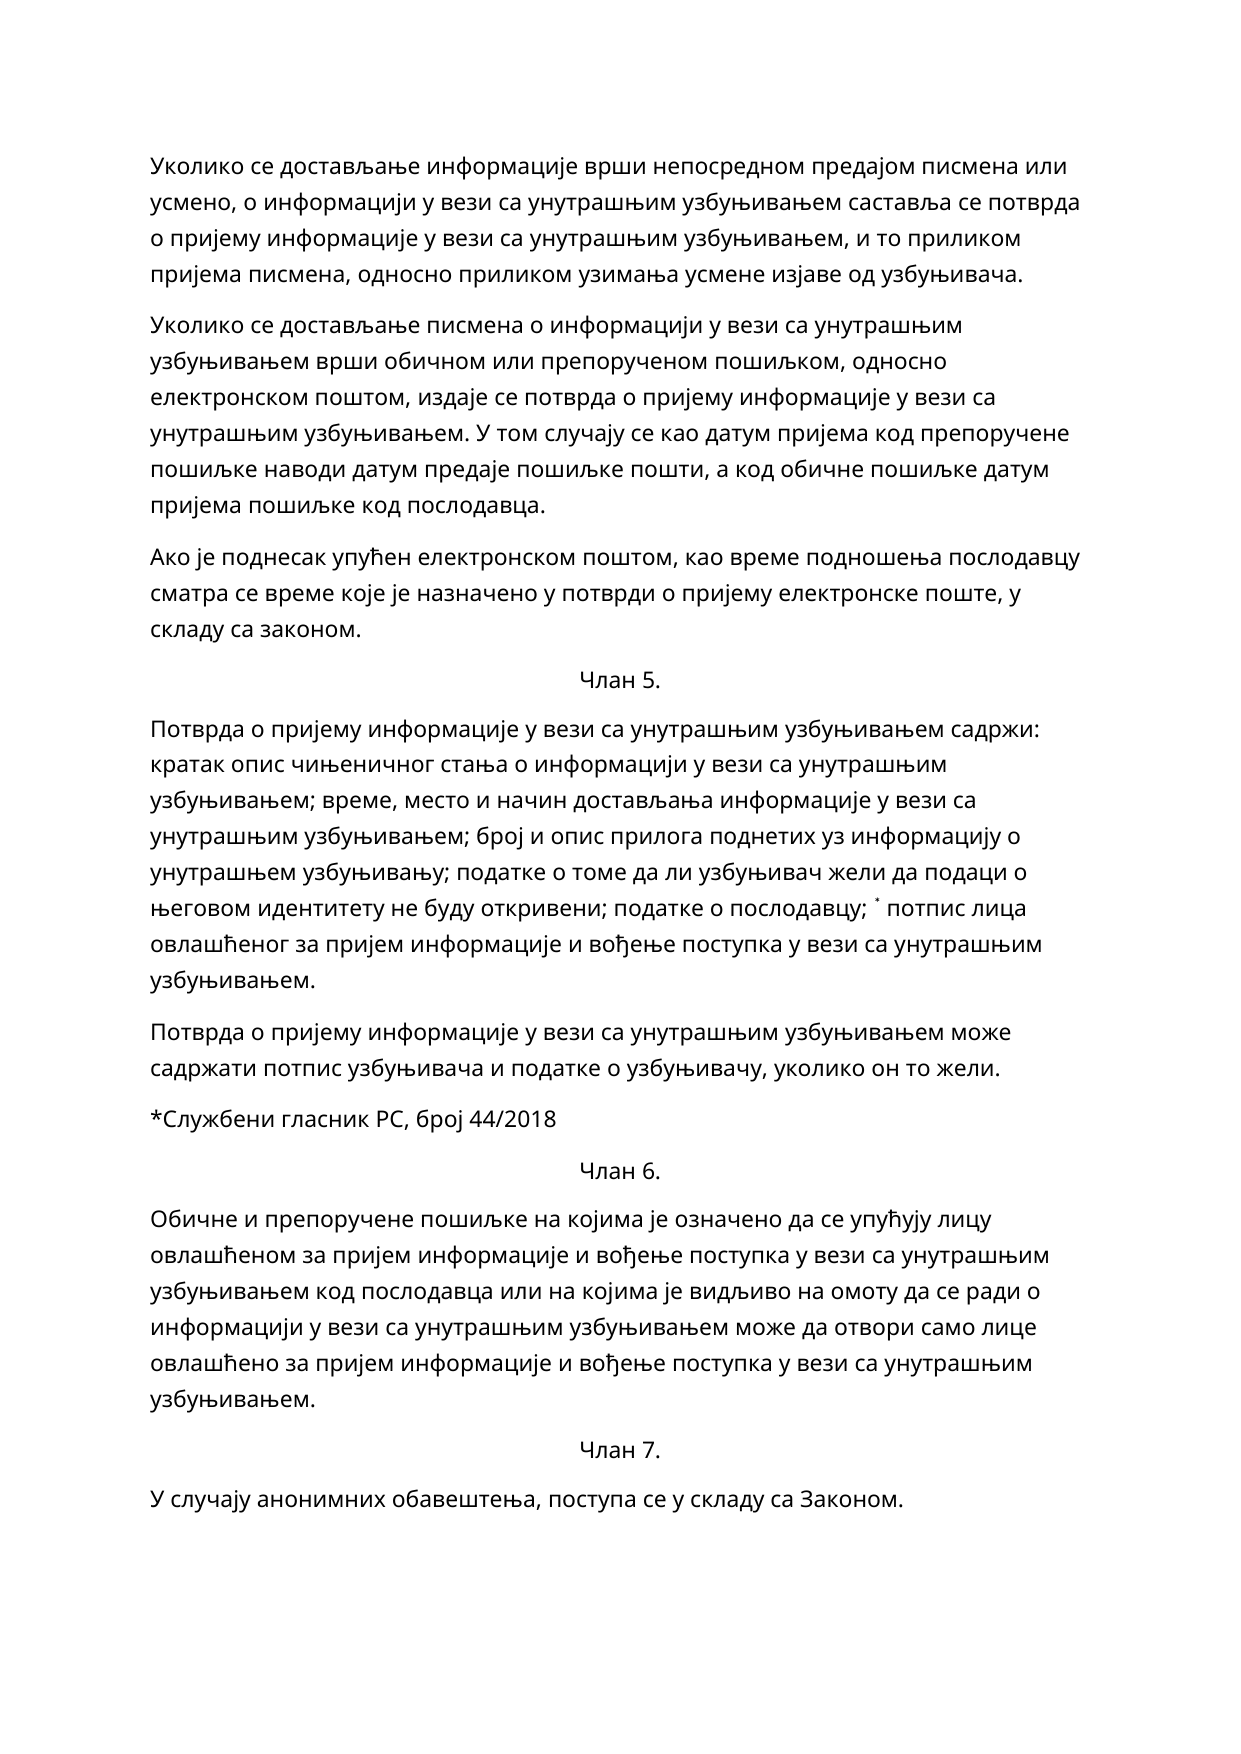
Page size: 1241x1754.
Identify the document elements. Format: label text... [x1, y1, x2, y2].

text Обичне и препоручене пошиљке на којима је означено да се упућују лицу овлашћеном за пријем информације и вођење поступка у вези са унутрашњим узбуњивањем код послодавца или на којима је видљиво на омоту да се ради о информацији у вези са унутрашњим узбуњивањем може да отвори само лице овлашћено за пријем информације и вођење поступка у вези са унутрашњим узбуњивањем. [150, 1203, 1090, 1414]
text У случају анонимних обавештења, поступа се у складу са Законом. [150, 1483, 1090, 1514]
text Ако је поднесак упућен електронском поштом, као време подношења послодавцу сматра се време које је назначено у потврди о пријему електронске поште, у складу са законом. [150, 541, 1090, 644]
text Уколико се достављање информације врши непосредном предајом писмена или усмено, о информацији у вези са унутрашњим узбуњивањем саставља се потврда о пријему информације у вези са унутрашњим узбуњивањем, и то приликом пријема писмена, односно приликом узимања усмене изјаве од узбуњивача. [150, 150, 1090, 289]
text Члан 6. [150, 1155, 1090, 1186]
text Члан 7. [150, 1434, 1090, 1466]
text Потврда о пријему информације у вези са унутрашњим узбуњивањем садржи: кратак опис чињеничног стања о информацији у вези са унутрашњим узбуњивањем; време, место и начин достављања информације у вези са унутрашњим узбуњивањем; број и опис прилога поднетих уз информацију о унутрашњем узбуњивању; податке о томе да ли узбуњивач жели да подаци о његовом идентитету не буду откривени; податке о послодавцу; * потпис лица овлашћеног за пријем информације и вођење поступка у вези са унутрашњим узбуњивањем. [150, 712, 1090, 995]
text Члан 5. [150, 664, 1090, 695]
text Уколико се достављање писмена о информацији у вези са унутрашњим узбуњивањем врши обичном или препорученом пошиљком, односно електронском поштом, издаје се потврда о пријему информације у вези са унутрашњим узбуњивањем. У том случају се као датум пријема код препоручене пошиљке наводи датум предаје пошиљке пошти, а код обичне пошиљке датум пријема пошиљке код послодавца. [150, 309, 1090, 520]
text *Службени гласник РС, број 44/2018 [150, 1103, 1090, 1134]
text Потврда о пријему информације у вези са унутрашњим узбуњивањем може садржати потпис узбуњивача и податке о узбуњивачу, уколико он то жели. [150, 1016, 1090, 1083]
